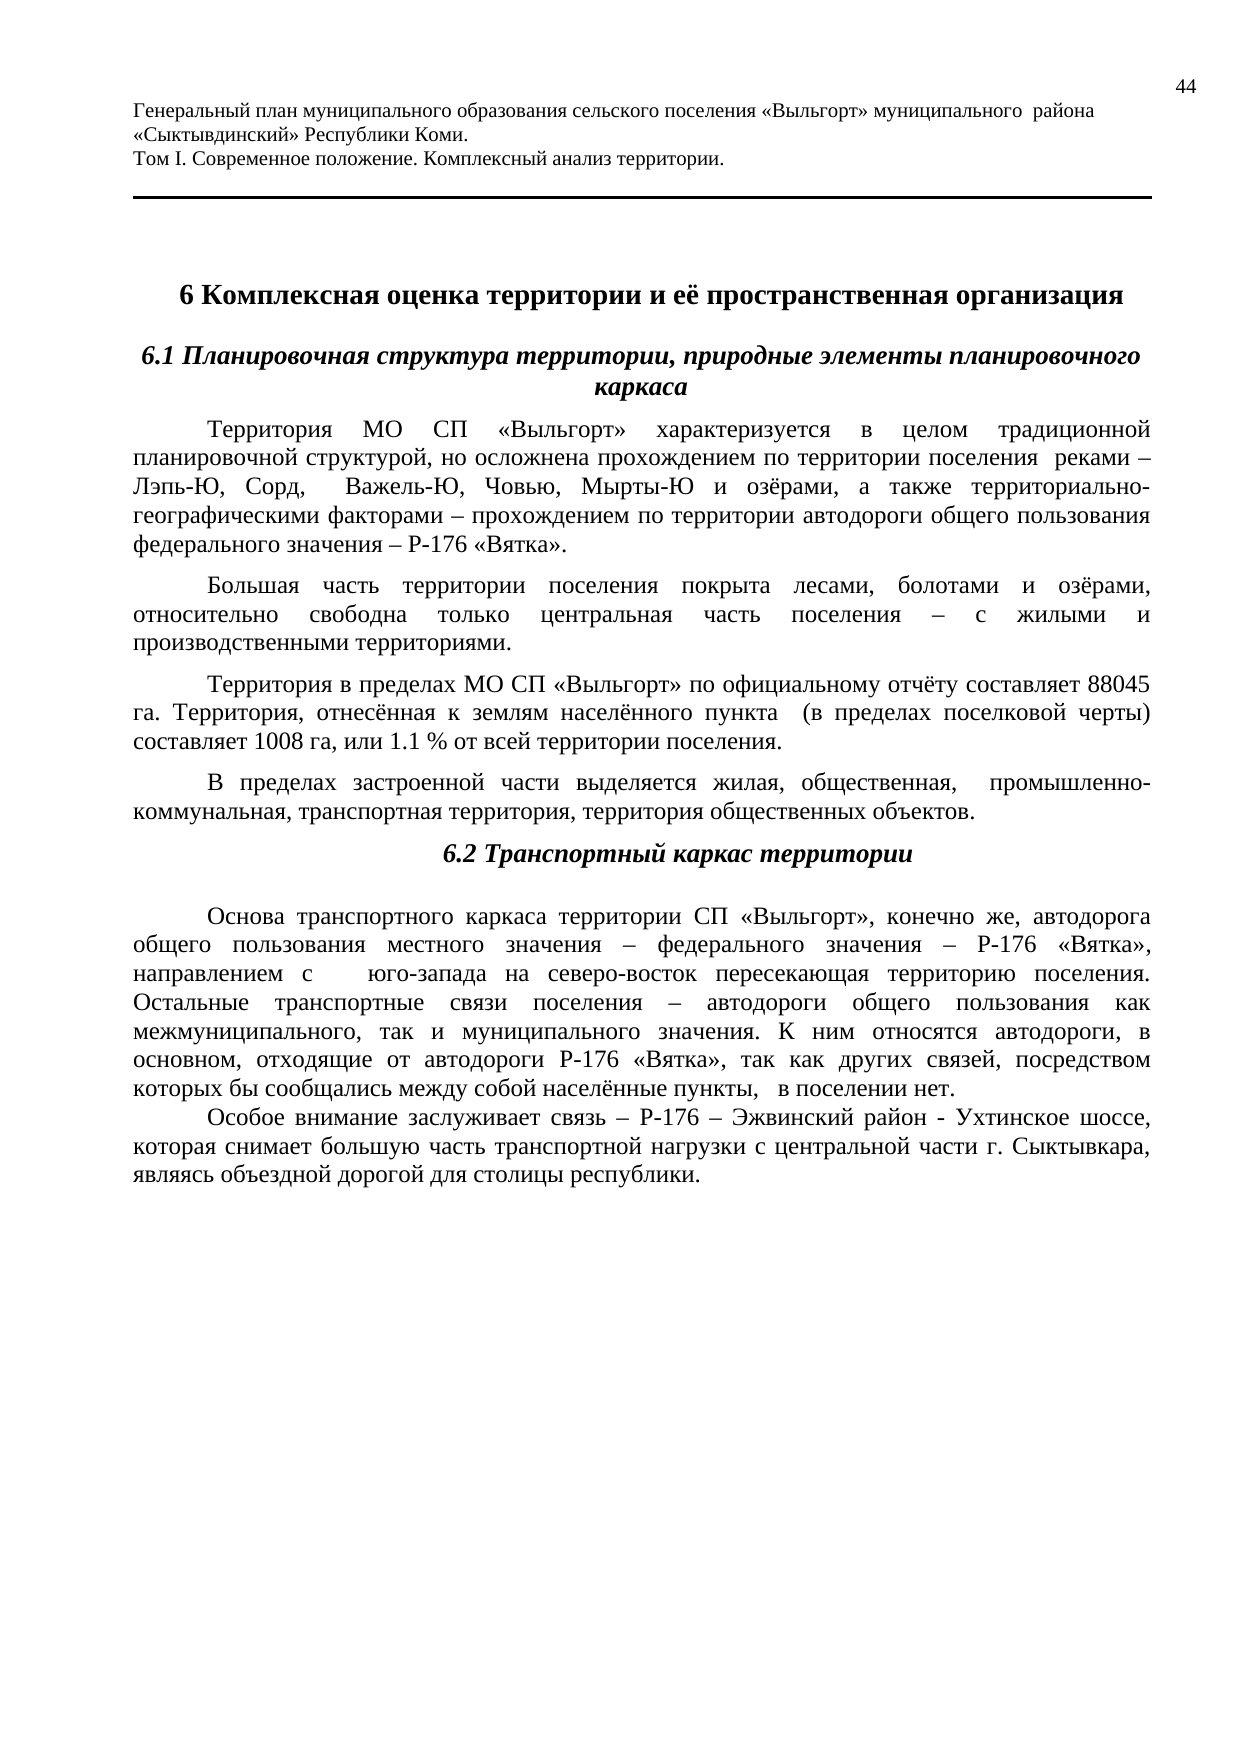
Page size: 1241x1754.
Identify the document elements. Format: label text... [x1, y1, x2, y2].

text Территория МО СП «Выльгорт» характеризуется в целом традиционной планировочной структурой, но осложнена прохождением по территории поселения реками – Лэпь-Ю, Сорд, Важель-Ю, Човью, Мырты-Ю и озёрами, а также территориально-географическими факторами – прохождением по территории автодороги общего пользования федерального значения – Р-176 «Вятка». [133, 414, 1152, 557]
text Основа транспортного каркаса территории СП «Выльгорт», конечно же, автодорога общего пользования местного значения – федерального значения – Р-176 «Вятка», направлением с юго-запада на северо-восток пересекающая территорию поселения. Остальные транспортные связи поселения – автодороги общего пользования как межмуниципального, так и муниципального значения. К ним относятся автодороги, в основном, отходящие от автодороги Р-176 «Вятка», так как других связей, посредством которых бы сообщались между собой населённые пункты, в поселении нет. [133, 901, 1152, 1102]
text В пределах застроенной части выделяется жилая, общественная, промышленно-коммунальная, транспортная территория, территория общественных объектов. [133, 767, 1152, 825]
text Территория в пределах МО СП «Выльгорт» по официальному отчёту составляет 88045 га. Территория, отнесённая к землям населённого пункта (в пределах поселковой черты) составляет 1008 га, или 1.1 % от всей территории поселения. [133, 669, 1152, 755]
subtitle 6 Комплексная оценка территории и её пространственная организация [152, 277, 1152, 311]
subtitle 6.1 Планировочная структура территории, природные элементы планировочного каркаса [133, 339, 1152, 401]
text Особое внимание заслуживает связь – Р-176 – Эжвинский район - Ухтинское шоссе, которая снимает большую часть транспортной нагрузки с центральной части г. Сыктывкара, являясь объездной дорогой для столицы республики. [133, 1102, 1152, 1188]
subtitle 6.2 Транспортный каркас территории [133, 837, 1152, 869]
text Большая часть территории поселения покрыта лесами, болотами и озёрами, относительно свободна только центральная часть поселения – с жилыми и производственными территориями. [133, 570, 1152, 656]
